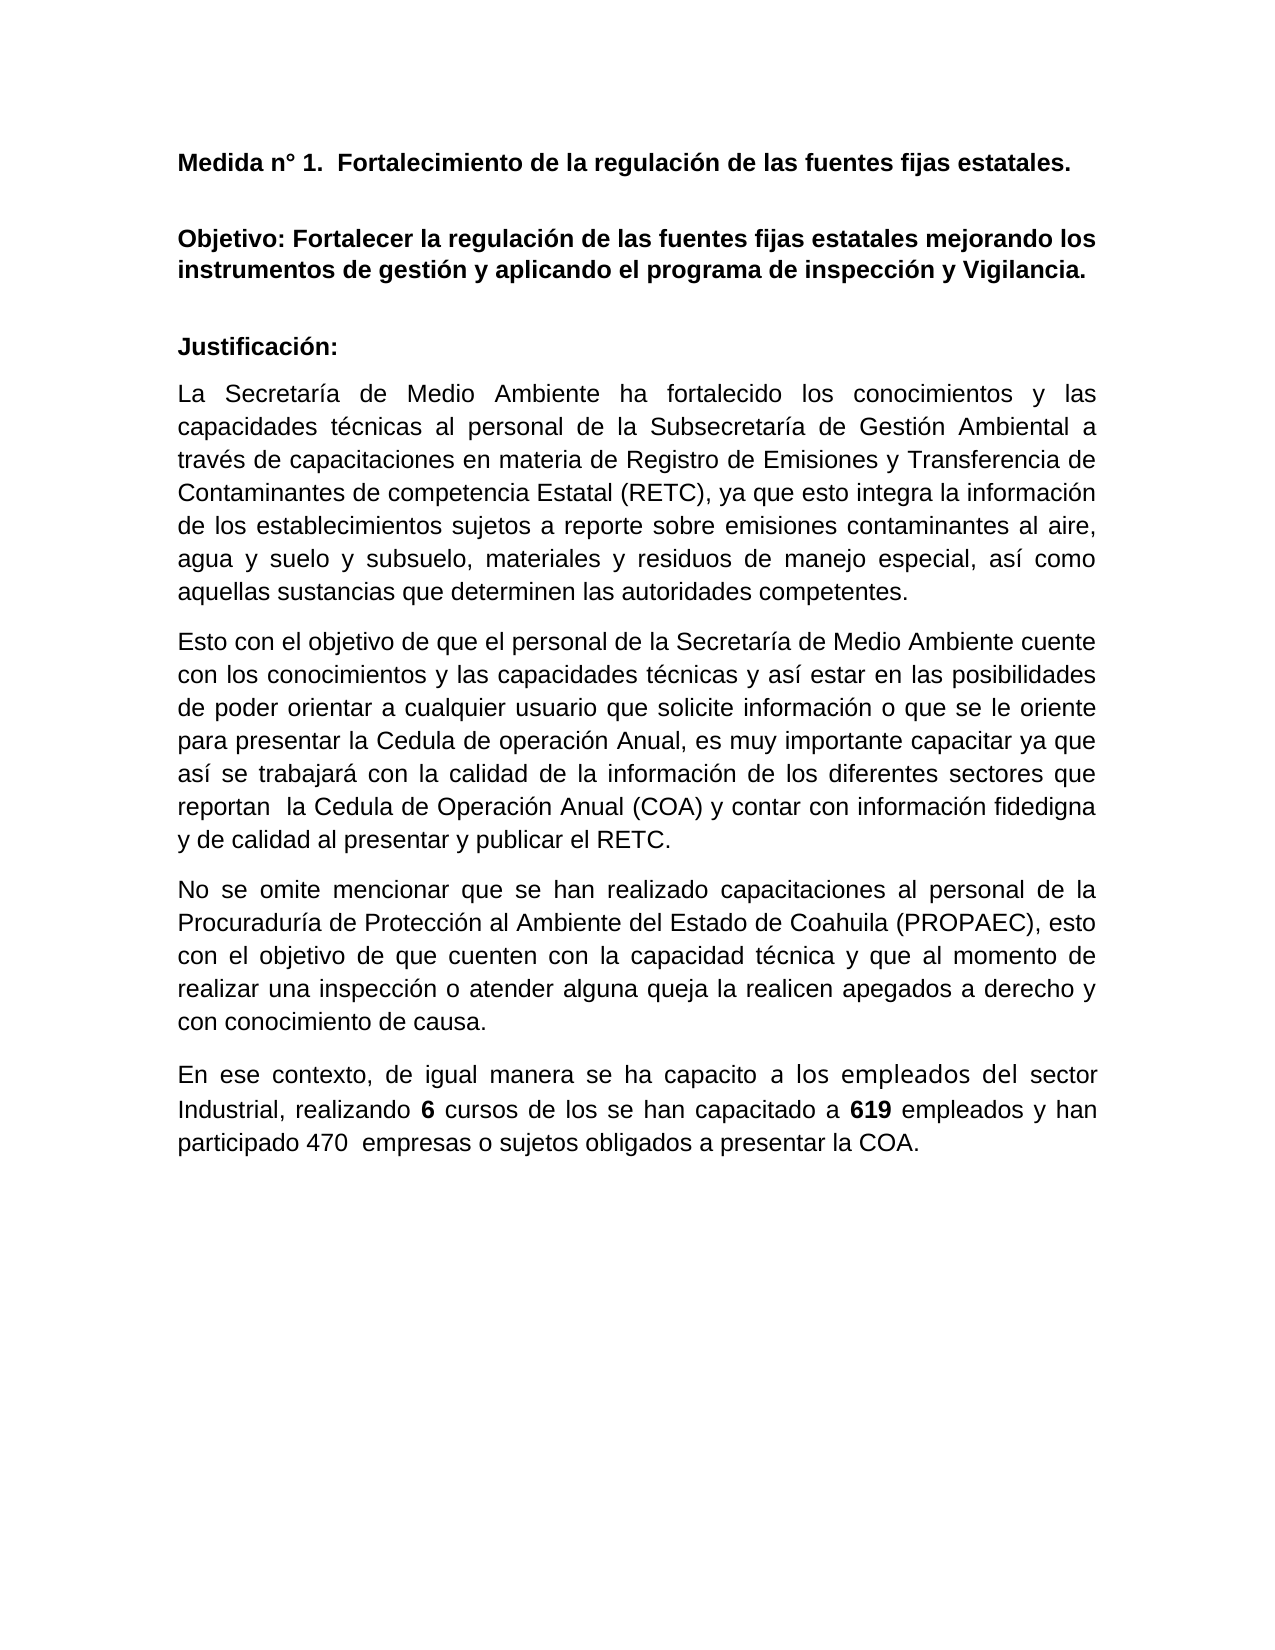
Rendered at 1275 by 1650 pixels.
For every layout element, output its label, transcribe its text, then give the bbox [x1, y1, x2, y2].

text En ese contexto, de igual manera se ha capacito a los empleados del sector Industrial, realizando 6 cursos de los se han capacitado a 619 empleados y han participado 470 empresas o sujetos obligados a presentar la COA. [177, 1057, 1098, 1157]
text La Secretaría de Medio Ambiente ha fortalecido los conocimientos y las capacidades técnicas al personal de la Subsecretaría de Gestión Ambiental a través de capacitaciones en materia de Registro de Emisiones y Transferencia de Contaminantes de competencia Estatal (RETC), ya que esto integra la información de los establecimientos sujetos a reporte sobre emisiones contaminantes al aire, agua y suelo y subsuelo, materiales y residuos de manejo especial, así como aquellas sustancias que determinen las autoridades competentes. [177, 379, 1098, 606]
text Medida n° 1. Fortalecimiento de la regulación de las fuentes fijas estatales. [177, 148, 1098, 176]
text Objetivo: Fortalecer la regulación de las fuentes fijas estatales mejorando los instrumentos de gestión y aplicando el programa de inspección y Vigilancia. [177, 224, 1098, 284]
text No se omite mencionar que se han realizado capacitaciones al personal de la Procuraduría de Protección al Ambiente del Estado de Coahuila (PROPAEC), esto con el objetivo de que cuenten con la capacidad técnica y que al momento de realizar una inspección o atender alguna queja la realicen apegados a derecho y con conocimiento de causa. [177, 875, 1098, 1036]
text Esto con el objetivo de que el personal de la Secretaría de Medio Ambiente cuente con los conocimientos y las capacidades técnicas y así estar en las posibilidades de poder orientar a cualquier usuario que solicite información o que se le oriente para presentar la Cedula de operación Anual, es muy importante capacitar ya que así se trabajará con la calidad de la información de los diferentes sectores que reportan la Cedula de Operación Anual (COA) y contar con información fidedigna y de calidad al presentar y publicar el RETC. [177, 627, 1098, 854]
text Justificación: [177, 332, 1098, 360]
